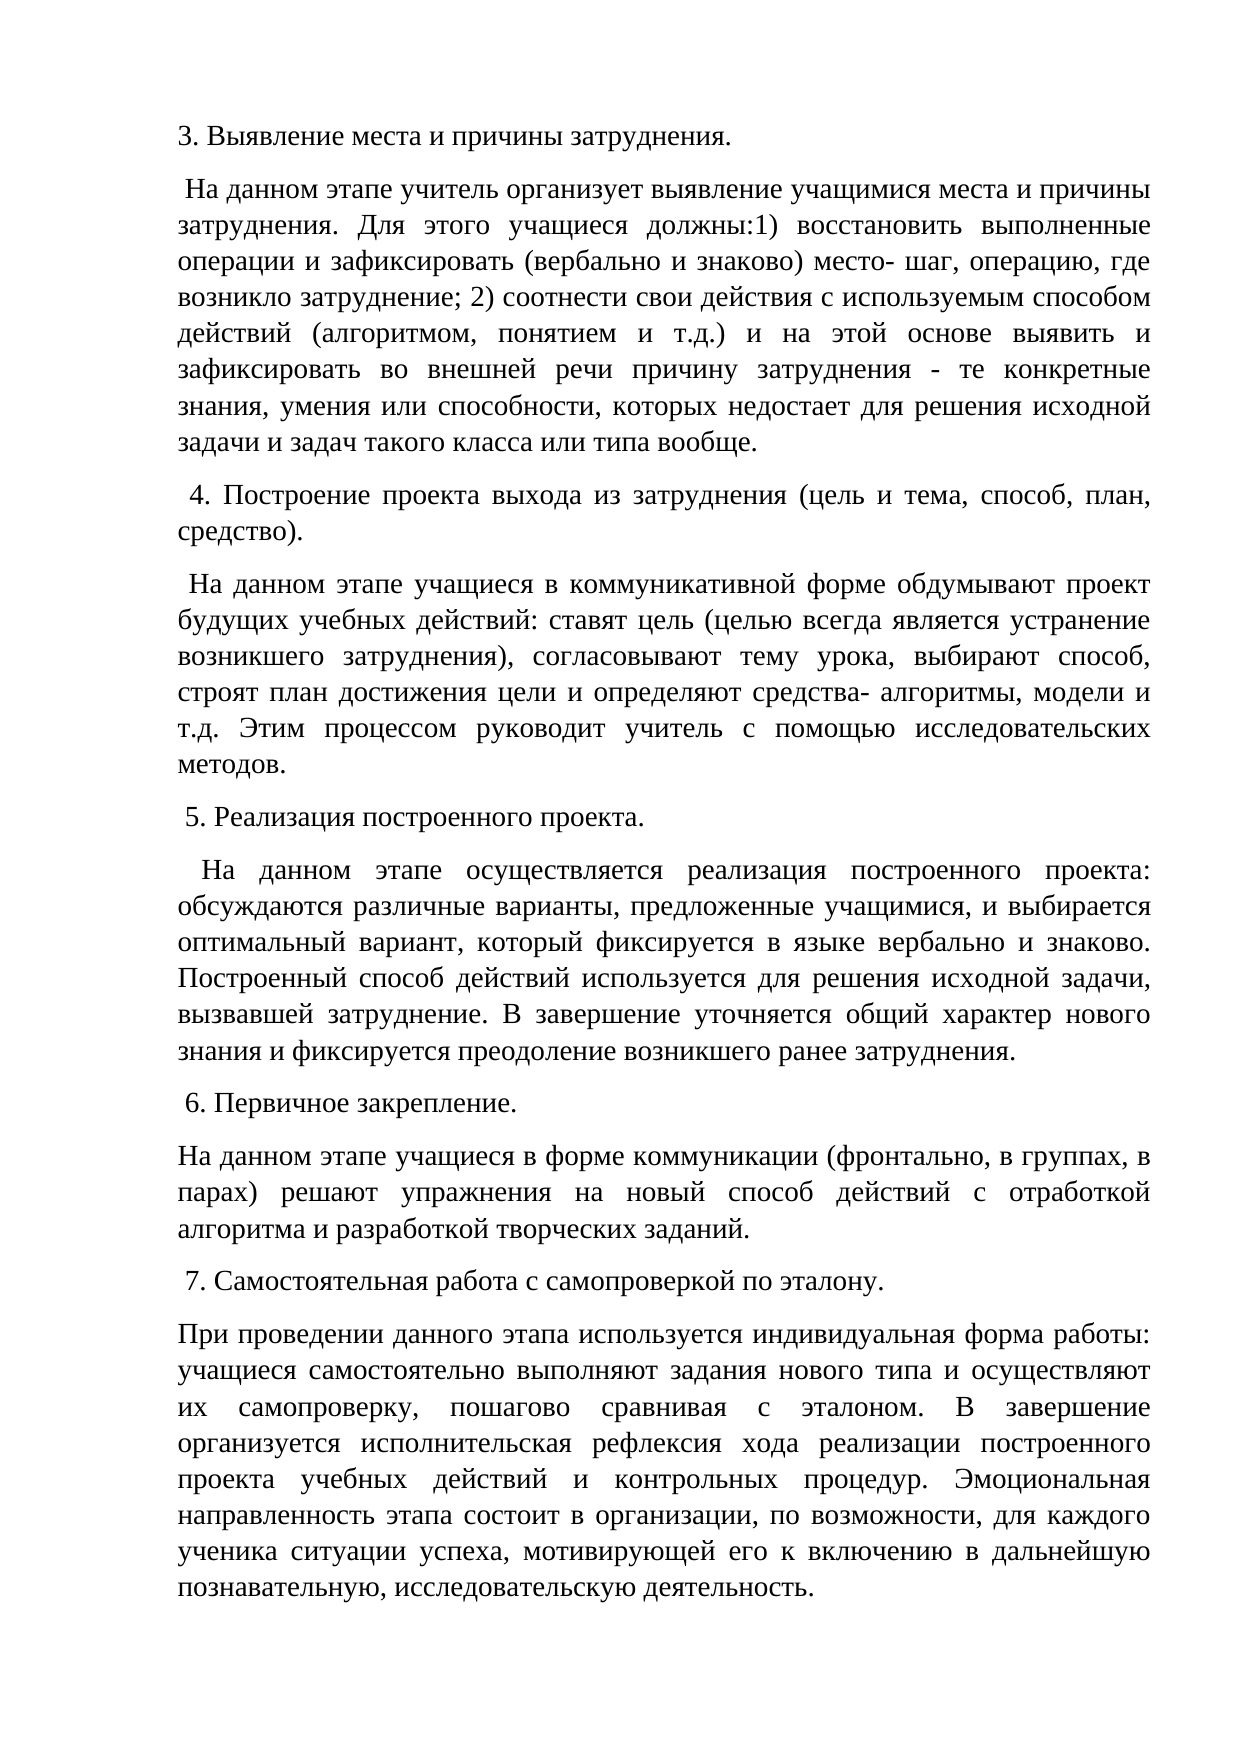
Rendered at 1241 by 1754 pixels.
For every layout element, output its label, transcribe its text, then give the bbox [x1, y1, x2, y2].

text На данном этапе учащиеся в коммуникативной форме обдумывают проект будущих учебных действий: ставят цель (целью всегда является устранение возникшего затруднения), согласовывают тему урока, выбирают способ, строят план достижения цели и определяют средства- алгоритмы, модели и т.д. Этим процессом руководит учитель с помощью исследовательских методов. [177, 566, 1152, 780]
text 6. Первичное закрепление. [177, 1086, 1152, 1119]
text На данном этапе учащиеся в форме коммуникации (фронтально, в группах, в парах) решают упражнения на новый способ действий с отработкой алгоритма и разработкой творческих заданий. [177, 1138, 1152, 1244]
text 3. Выявление места и причины затруднения. [177, 118, 1152, 152]
text При проведении данного этапа используется индивидуальная форма работы: учащиеся самостоятельно выполняют задания нового типа и осуществляют их самопроверку, пошагово сравнивая с эталоном. В завершение организуется исполнительская рефлексия хода реализации построенного проекта учебных действий и контрольных процедур. Эмоциональная направленность этапа состоит в организации, по возможности, для каждого ученика ситуации успеха, мотивирующей его к включению в дальнейшую познавательную, исследовательскую деятельность. [177, 1316, 1152, 1603]
text 7. Самостоятельная работа с самопроверкой по эталону. [177, 1263, 1152, 1297]
text 5. Реализация построенного проекта. [177, 799, 1152, 833]
text 4. Построение проекта выхода из затруднения (цель и тема, способ, план, средство). [177, 477, 1152, 546]
text На данном этапе осуществляется реализация построенного проекта: обсуждаются различные варианты, предложенные учащимися, и выбирается оптимальный вариант, который фиксируется в языке вербально и знаково. Построенный способ действий используется для решения исходной задачи, вызвавшей затруднение. В завершение уточняется общий характер нового знания и фиксируется преодоление возникшего ранее затруднения. [177, 852, 1152, 1066]
text На данном этапе учитель организует выявление учащимися места и причины затруднения. Для этого учащиеся должны:1) восстановить выполненные операции и зафиксировать (вербально и знаково) место- шаг, операцию, где возникло затруднение; 2) соотнести свои действия с используемым способом действий (алгоритмом, понятием и т.д.) и на этой основе выявить и зафиксировать во внешней речи причину затруднения - те конкретные знания, умения или способности, которых недостает для решения исходной задачи и задач такого класса или типа вообще. [177, 171, 1152, 457]
